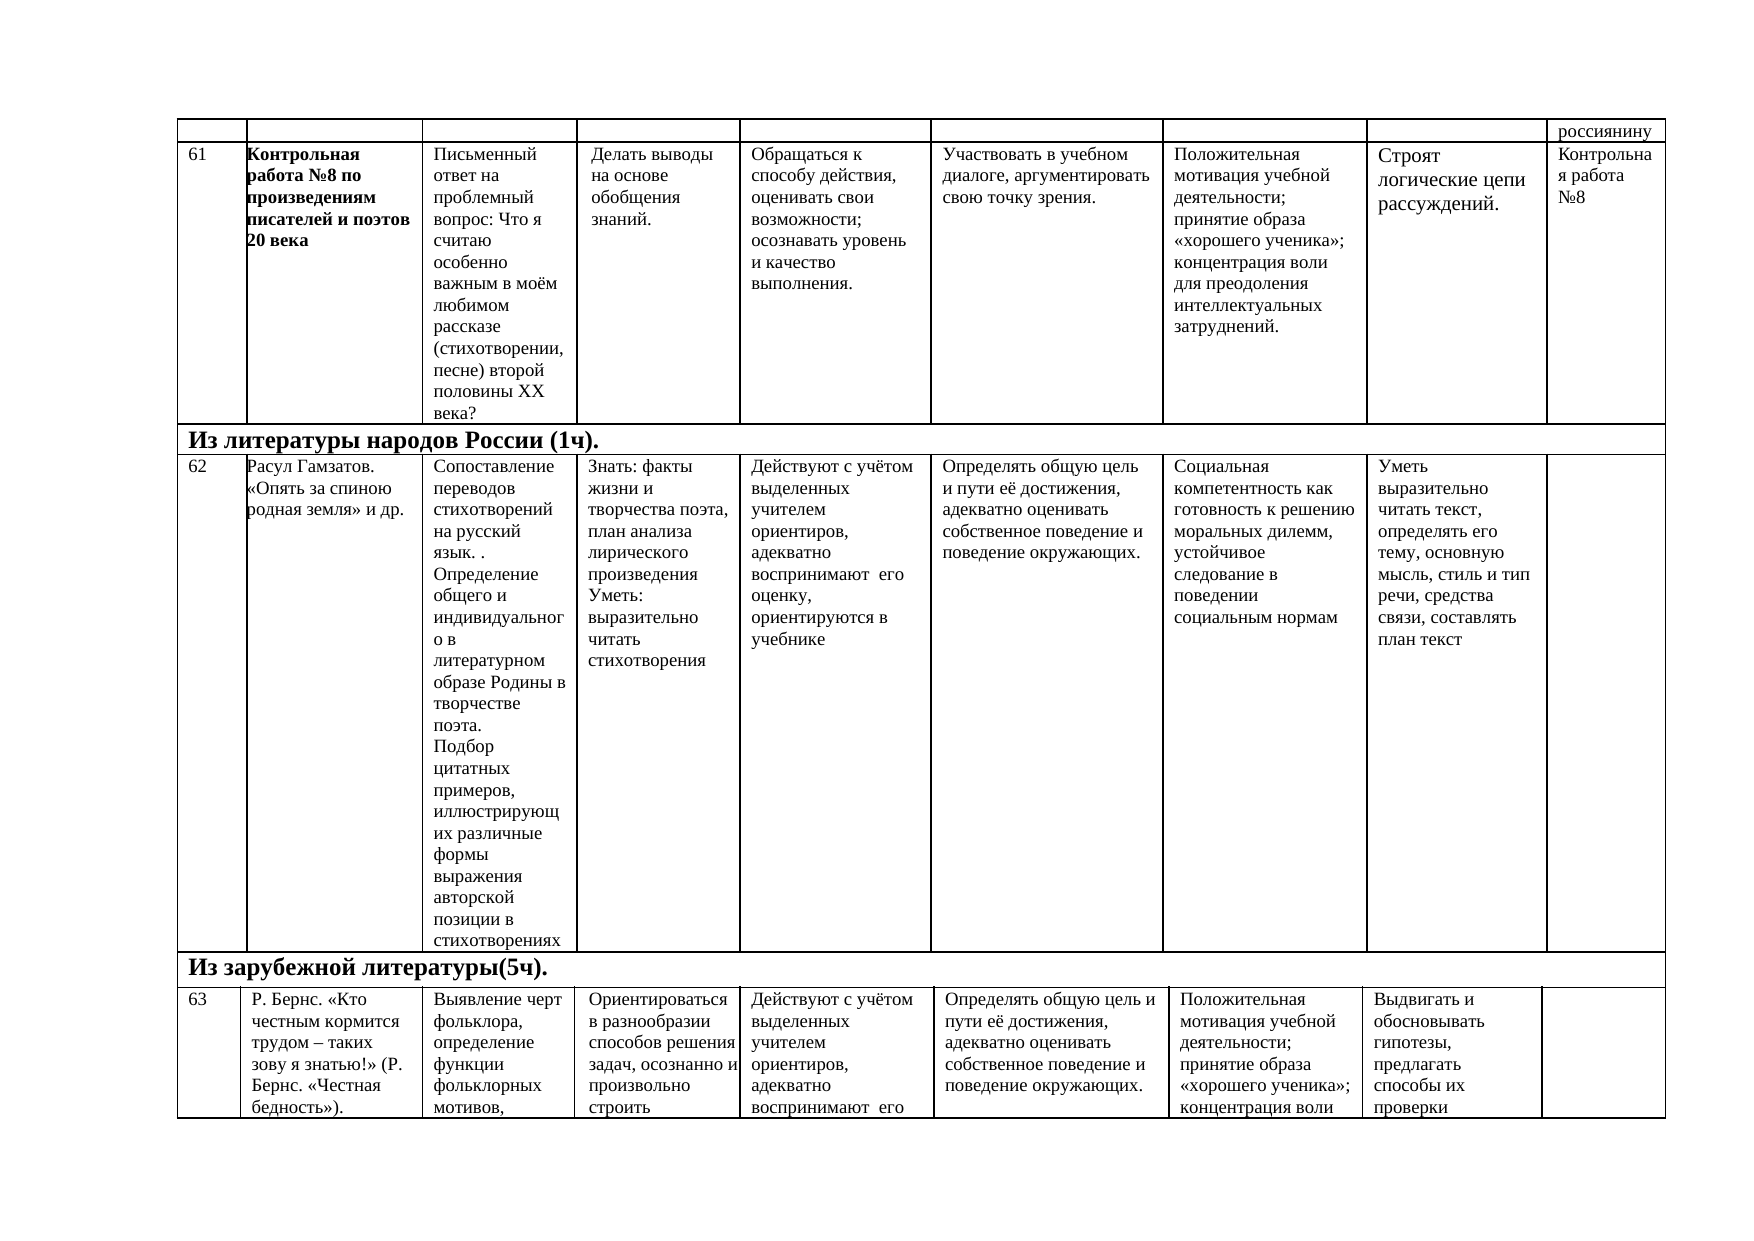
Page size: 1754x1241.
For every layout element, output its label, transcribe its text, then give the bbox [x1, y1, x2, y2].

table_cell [241, 988, 422, 1117]
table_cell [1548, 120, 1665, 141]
table_cell [1543, 988, 1665, 1117]
table_cell Обращаться к способу действия, оценивать свои возможности; осознавать уровень и качество выполнения. [741, 143, 930, 423]
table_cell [1368, 120, 1546, 141]
table_cell 61 [178, 143, 246, 423]
table_cell Действуют с учётом выделенных учителем ориентиров, адекватно воспринимают его оценку, ориентируются в учебнике [741, 455, 930, 951]
table_cell 60 [178, 120, 246, 141]
table_cell Положительная мотивация учебной деятельности; принятие образа «хорошего ученика»; концентрация воли для преодоления интеллектуальных затруднений. [1164, 143, 1366, 423]
table_cell Уметь выразительно читать текст, определять его тему, основную мысль, стиль и тип речи, средства связи, составлять план текст [1368, 455, 1546, 951]
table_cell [423, 988, 574, 1117]
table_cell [932, 120, 1162, 141]
table_cell Сопоставление переводов стихотворений на русский язык. . Определение общего и индивидуального в литературном образе Родины в творчестве поэта. Подбор цитатных примеров, иллюстрирующих различные формы выражения авторской позиции в стихотворениях [423, 455, 576, 951]
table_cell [578, 120, 739, 141]
table_cell Контрольная работа №8 по произведениям писателей и поэтов 20 века [248, 143, 422, 423]
table_cell [1548, 455, 1665, 951]
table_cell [935, 988, 1168, 1117]
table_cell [1363, 988, 1541, 1117]
table_cell Контрольная работа №8 [1548, 143, 1665, 423]
table_cell Участвовать в учебном диалоге, аргументировать свою точку зрения. [932, 143, 1162, 423]
table_cell Социальная компетентность как готовность к решению моральных дилемм, устойчивое следование в поведении социальным нормам [1164, 455, 1366, 951]
table_cell Знать: факты жизни и творчества поэта, план анализа лирического произведения Уметь: выразительно читать стихотворения [578, 455, 739, 951]
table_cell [1170, 988, 1362, 1117]
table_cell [575, 988, 739, 1117]
table_cell Расул Гамзатов. «Опять за спиною родная земля» и др. [248, 455, 422, 951]
table_cell 63 [178, 988, 240, 1117]
table_cell Из литературы народов России (1ч). [178, 425, 1665, 453]
table_cell 62 [178, 455, 246, 951]
table_cell Определять общую цель и пути её достижения, адекватно оценивать собственное поведение и поведение окружающих. [932, 455, 1162, 951]
table_cell Письменный ответ на проблемный вопрос: Что я считаю особенно важным в моём любимом рассказе (стихотворении, песне) второй половины XX века? [423, 143, 576, 423]
table_cell Из зарубежной литературы(5ч). [178, 953, 1665, 986]
table_cell Строят логические цепи рассуждений. [1368, 143, 1546, 423]
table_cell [1164, 120, 1366, 141]
table_cell Делать выводы на основе обобщения знаний. [578, 143, 739, 423]
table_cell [741, 120, 930, 141]
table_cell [248, 120, 422, 141]
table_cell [741, 988, 933, 1117]
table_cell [423, 120, 576, 141]
